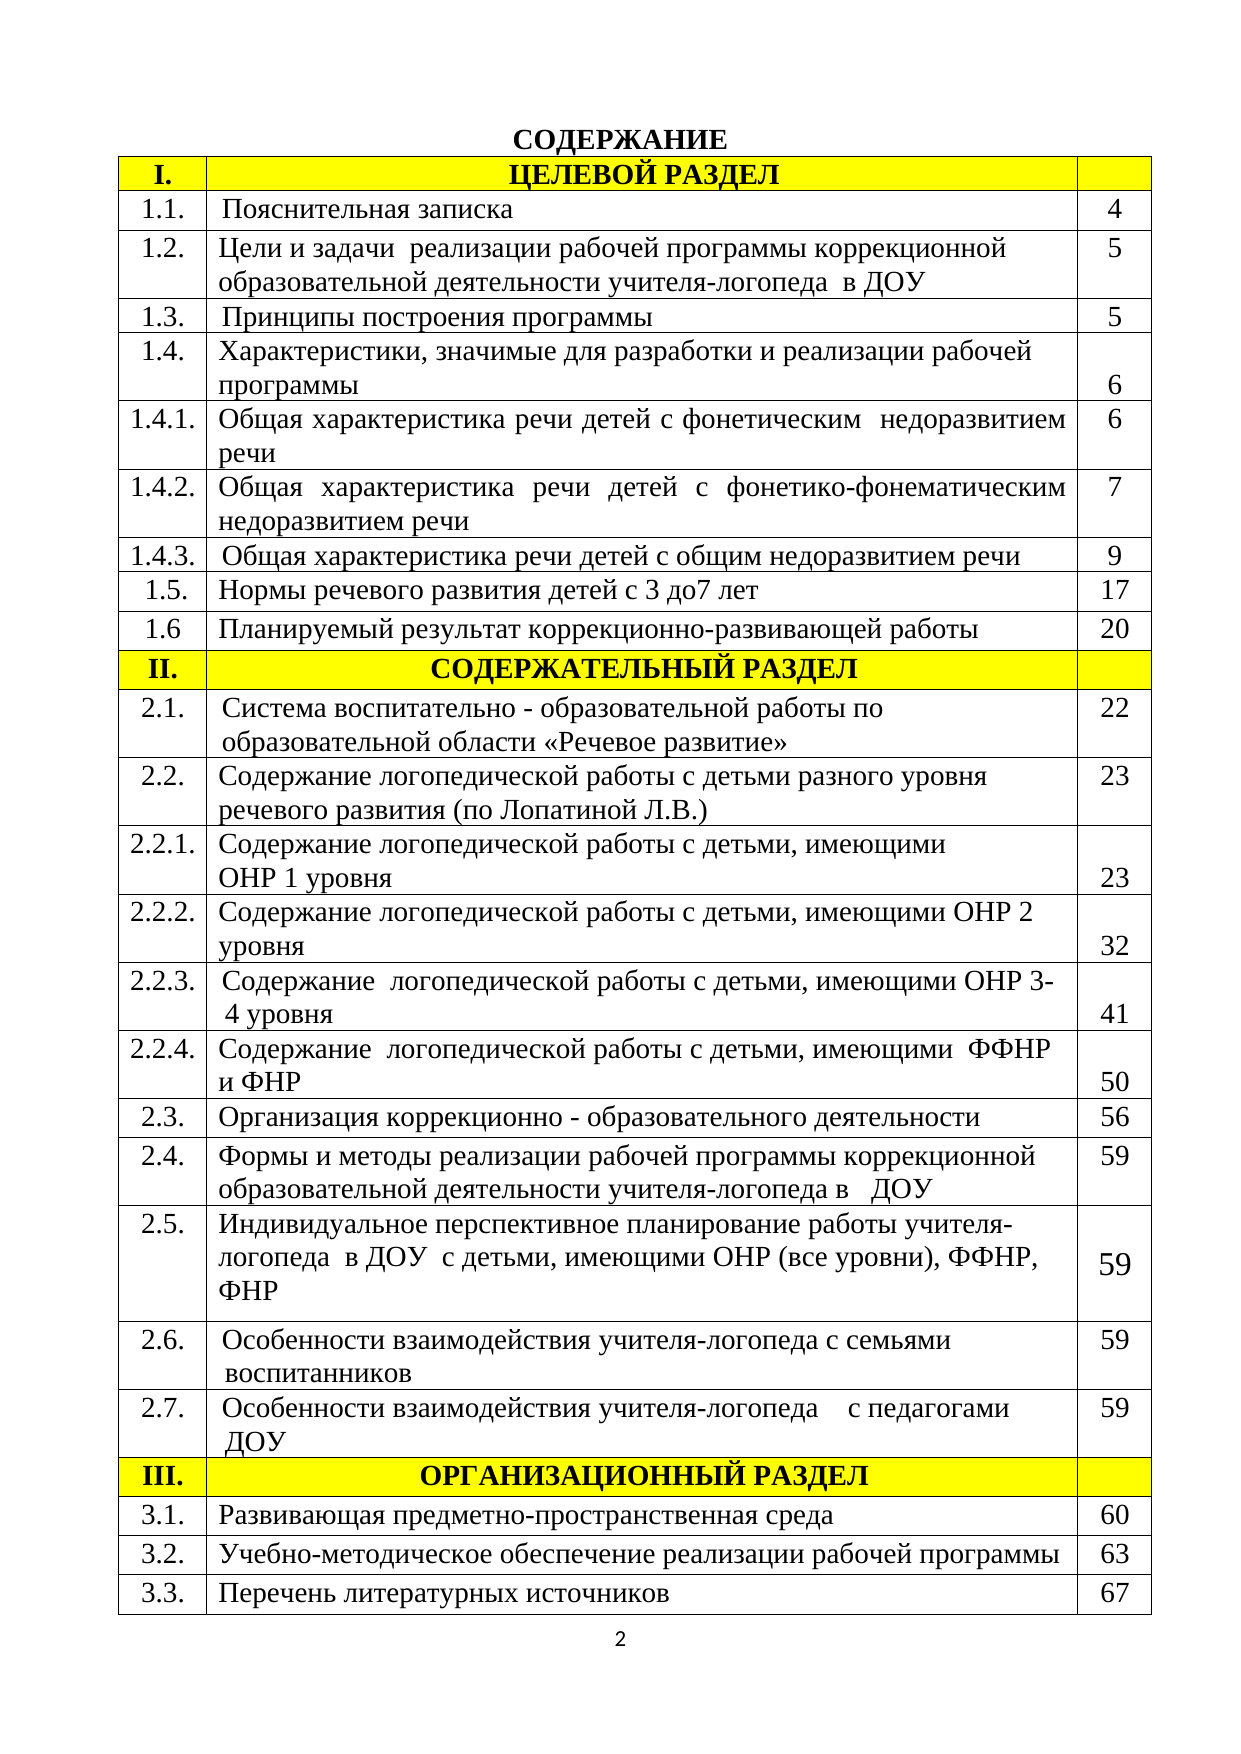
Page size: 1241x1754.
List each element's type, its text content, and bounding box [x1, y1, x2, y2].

table_header I. [119, 157, 206, 190]
table_cell 2.6. [119, 1322, 206, 1389]
table_cell Перечень литературных источников [207, 1575, 1077, 1614]
table_cell 6 [1078, 401, 1151, 468]
table_cell 5 [1078, 299, 1151, 332]
table_cell Особенности взаимодействия учителя-логопеда с педагогами ДОУ [207, 1390, 1077, 1457]
table_cell III. [119, 1458, 206, 1496]
table_cell 59 [1078, 1390, 1151, 1457]
table_cell Содержание логопедической работы с детьми, имеющими ОНР 3-4 уровня [207, 963, 1077, 1030]
table_cell Цели и задачи реализации рабочей программы коррекционной образовательной деятельности учителя-логопеда в ДОУ [207, 231, 1077, 298]
table_cell [1078, 651, 1151, 689]
table_cell Особенности взаимодействия учителя-логопеда с семьями воспитанников [207, 1322, 1077, 1389]
table_cell 50 [1078, 1031, 1151, 1098]
table_cell 2.2.1. [119, 826, 206, 893]
table_cell 2.2.4. [119, 1031, 206, 1098]
table_cell ОРГАНИЗАЦИОННЫЙ РАЗДЕЛ [207, 1458, 1077, 1496]
table_cell Содержание логопедической работы с детьми, имеющими ОНР 2 уровня [207, 895, 1077, 962]
table_cell 22 [1078, 690, 1151, 757]
table_cell 1.5. [119, 572, 206, 611]
table_cell [1078, 1458, 1151, 1496]
table_cell 1.2. [119, 231, 206, 298]
table_cell Планируемый результат коррекционно-развивающей работы [207, 612, 1077, 650]
table_cell 1.4. [119, 333, 206, 400]
table_cell 2.7. [119, 1390, 206, 1457]
text СОДЕРЖАНИЕ [118, 122, 1122, 156]
table_cell 32 [1078, 895, 1151, 962]
table_cell Система воспитательно - образовательной работы по образовательной области «Речевое развитие» [207, 690, 1077, 757]
table_cell 5 [1078, 231, 1151, 298]
table_cell 3.1. [119, 1497, 206, 1535]
table_cell 1.6 [119, 612, 206, 650]
table_cell 1.1. [119, 191, 206, 229]
table_cell 1.3. [119, 299, 206, 332]
table_cell 2.2.3. [119, 963, 206, 1030]
table_cell 3.3. [119, 1575, 206, 1614]
table_cell Содержание логопедической работы с детьми, имеющими ОНР 1 уровня [207, 826, 1077, 893]
table_cell 1.4.1. [119, 401, 206, 468]
table_cell 2.4. [119, 1138, 206, 1205]
table_cell Общая характеристика речи детей с фонетическим недоразвитием речи [207, 401, 1077, 468]
table_cell 2.2. [119, 758, 206, 825]
table_cell 9 [1078, 538, 1151, 571]
table_cell 6 [1078, 333, 1151, 400]
table_cell Организация коррекционно - образовательного деятельности [207, 1099, 1077, 1137]
table_cell II. [119, 651, 206, 689]
table_cell 2.3. [119, 1099, 206, 1137]
table_cell 59 [1078, 1322, 1151, 1389]
table_cell Формы и методы реализации рабочей программы коррекционной образовательной деятельности учителя-логопеда в ДОУ [207, 1138, 1077, 1205]
table_cell 67 [1078, 1575, 1151, 1614]
table_cell 3.2. [119, 1536, 206, 1574]
table_cell Характеристики, значимые для разработки и реализации рабочей программы [207, 333, 1077, 400]
table_cell 2.2.2. [119, 895, 206, 962]
table_cell Общая характеристика речи детей с общим недоразвитием речи [207, 538, 1077, 571]
table_cell 2.1. [119, 690, 206, 757]
table_cell 4 [1078, 191, 1151, 229]
table_cell 60 [1078, 1497, 1151, 1535]
table_cell 56 [1078, 1099, 1151, 1137]
table_cell Развивающая предметно-пространственная среда [207, 1497, 1077, 1535]
table_cell 17 [1078, 572, 1151, 611]
table_cell Принципы построения программы [207, 299, 1077, 332]
table_cell 63 [1078, 1536, 1151, 1574]
table_cell Содержание логопедической работы с детьми разного уровня речевого развития (по Лопатиной Л.В.) [207, 758, 1077, 825]
table_cell 2.5. [119, 1206, 206, 1321]
table_cell СОДЕРЖАТЕЛЬНЫЙ РАЗДЕЛ [207, 651, 1077, 689]
table_cell Индивидуальное перспективное планирование работы учителя-логопеда в ДОУ с детьми, имеющими ОНР (все уровни), ФФНР, ФНР [207, 1206, 1077, 1321]
table_cell 7 [1078, 470, 1151, 537]
table_cell 1.4.3. [119, 538, 206, 571]
table_cell Нормы речевого развития детей с 3 до7 лет [207, 572, 1077, 611]
table_cell 41 [1078, 963, 1151, 1030]
table_header ЦЕЛЕВОЙ РАЗДЕЛ [207, 157, 1077, 190]
table_cell 59 [1078, 1206, 1151, 1321]
table_cell 1.4.2. [119, 470, 206, 537]
table_cell 59 [1078, 1138, 1151, 1205]
table_cell Общая характеристика речи детей с фонетико-фонематическим недоразвитием речи [207, 470, 1077, 537]
table_cell Содержание логопедической работы с детьми, имеющими ФФНР и ФНР [207, 1031, 1077, 1098]
table_header [1078, 157, 1151, 190]
table_cell 20 [1078, 612, 1151, 650]
table_cell Пояснительная записка [207, 191, 1077, 229]
table_cell 23 [1078, 758, 1151, 825]
table_cell Учебно-методическое обеспечение реализации рабочей программы [207, 1536, 1077, 1574]
table_cell 23 [1078, 826, 1151, 893]
